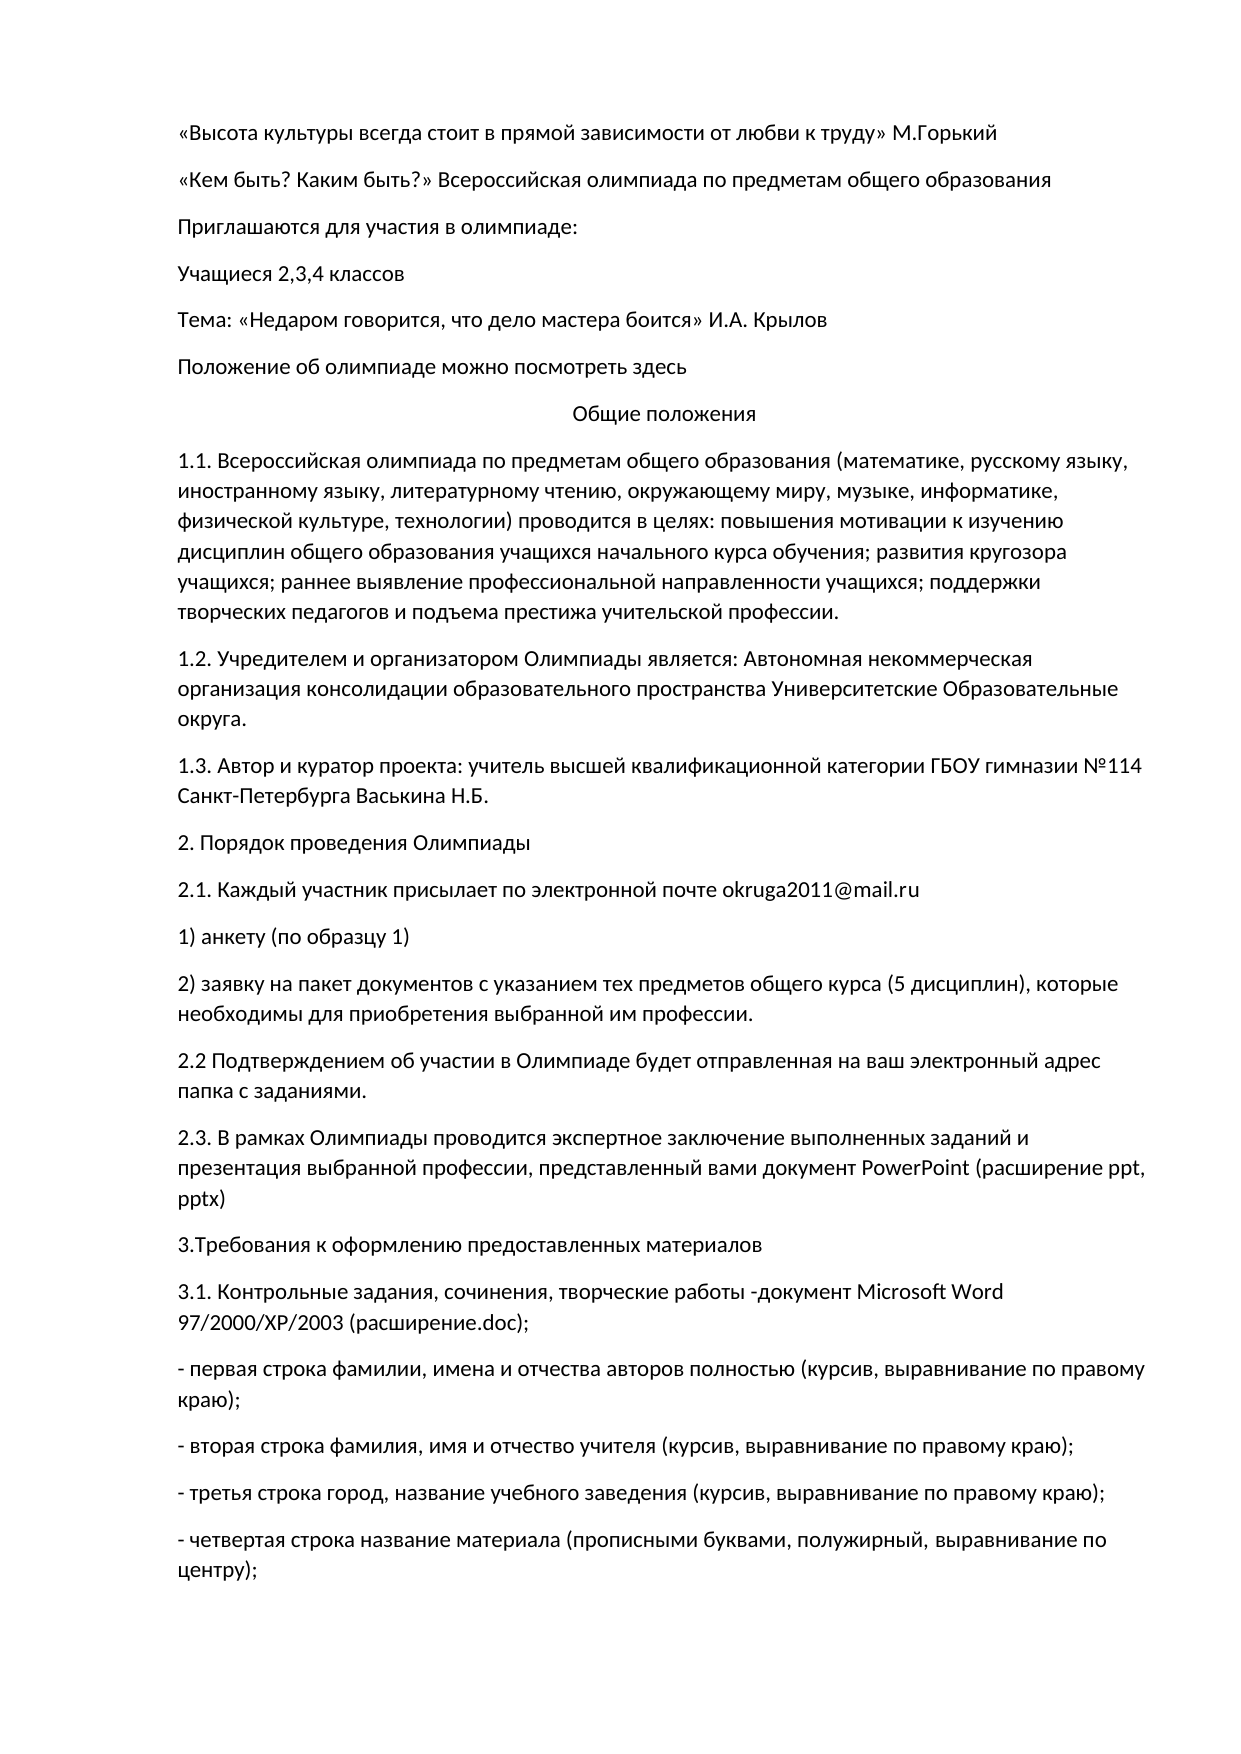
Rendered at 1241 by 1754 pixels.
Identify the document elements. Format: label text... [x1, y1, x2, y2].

text Приглашаются для участия в олимпиаде: [177, 212, 1152, 240]
text 2.2 Подтверждением об участии в Олимпиаде будет отправленная на ваш электронный адрес папка с заданиями. [177, 1046, 1152, 1104]
text 2) заявку на пакет документов с указанием тех предметов общего курса (5 дисциплин), которые необходимы для приобретения выбранной им профессии. [177, 969, 1152, 1027]
text 2.1. Каждый участник присылает по электронной почте okruga2011@mail.ru [177, 875, 1152, 903]
text 1.1. Всероссийская олимпиада по предметам общего образования (математике, русскому языку, иностранному языку, литературному чтению, окружающему миру, музыке, информатике, физической культуре, технологии) проводится в целях: повышения мотивации к изучению дисциплин общего образования учащихся начального курса обучения; развития кругозора учащихся; раннее выявление профессиональной направленности учащихся; поддержки творческих педагогов и подъема престижа учительской профессии. [177, 446, 1152, 625]
text Тема: «Недаром говорится, что дело мастера боится» И.А. Крылов [177, 306, 1152, 334]
text 1.2. Учредителем и организатором Олимпиады является: Автономная некоммерческая организация консолидации образовательного пространства Университетские Образовательные округа. [177, 644, 1152, 733]
text Общие положения [177, 399, 1152, 427]
text Учащиеся 2,3,4 классов [177, 259, 1152, 287]
text 2.3. В рамках Олимпиады проводится экспертное заключение выполненных заданий и презентация выбранной профессии, представленный вами документ PowerPoint (расширение ppt, pptx) [177, 1123, 1152, 1212]
text 3.1. Контрольные задания, сочинения, творческие работы -документ Microsoft Word 97/2000/XP/2003 (расширение.doc); [177, 1277, 1152, 1336]
text - вторая строка фамилия, имя и отчество учителя (курсив, выравнивание по правому краю); [177, 1432, 1152, 1460]
text «Кем быть? Каким быть?» Всероссийская олимпиада по предметам общего образования [177, 165, 1152, 193]
text Положение об олимпиаде можно посмотреть здесь [177, 352, 1152, 381]
text - третья строка город, название учебного заведения (курсив, выравнивание по правому краю); [177, 1478, 1152, 1507]
text 2. Порядок проведения Олимпиады [177, 828, 1152, 857]
text - четвертая строка название материала (прописными буквами, полужирный, выравнивание по центру); [177, 1525, 1152, 1584]
text - первая строка фамилии, имена и отчества авторов полностью (курсив, выравнивание по правому краю); [177, 1354, 1152, 1413]
text 1.3. Автор и куратор проекта: учитель высшей квалификационной категории ГБОУ гимназии №114 Санкт-Петербурга Васькина Н.Б. [177, 751, 1152, 810]
text «Высота культуры всегда стоит в прямой зависимости от любви к труду» М.Горький [177, 118, 1152, 146]
text 3.Требования к оформлению предоставленных материалов [177, 1231, 1152, 1259]
text 1) анкету (по образцу 1) [177, 922, 1152, 950]
